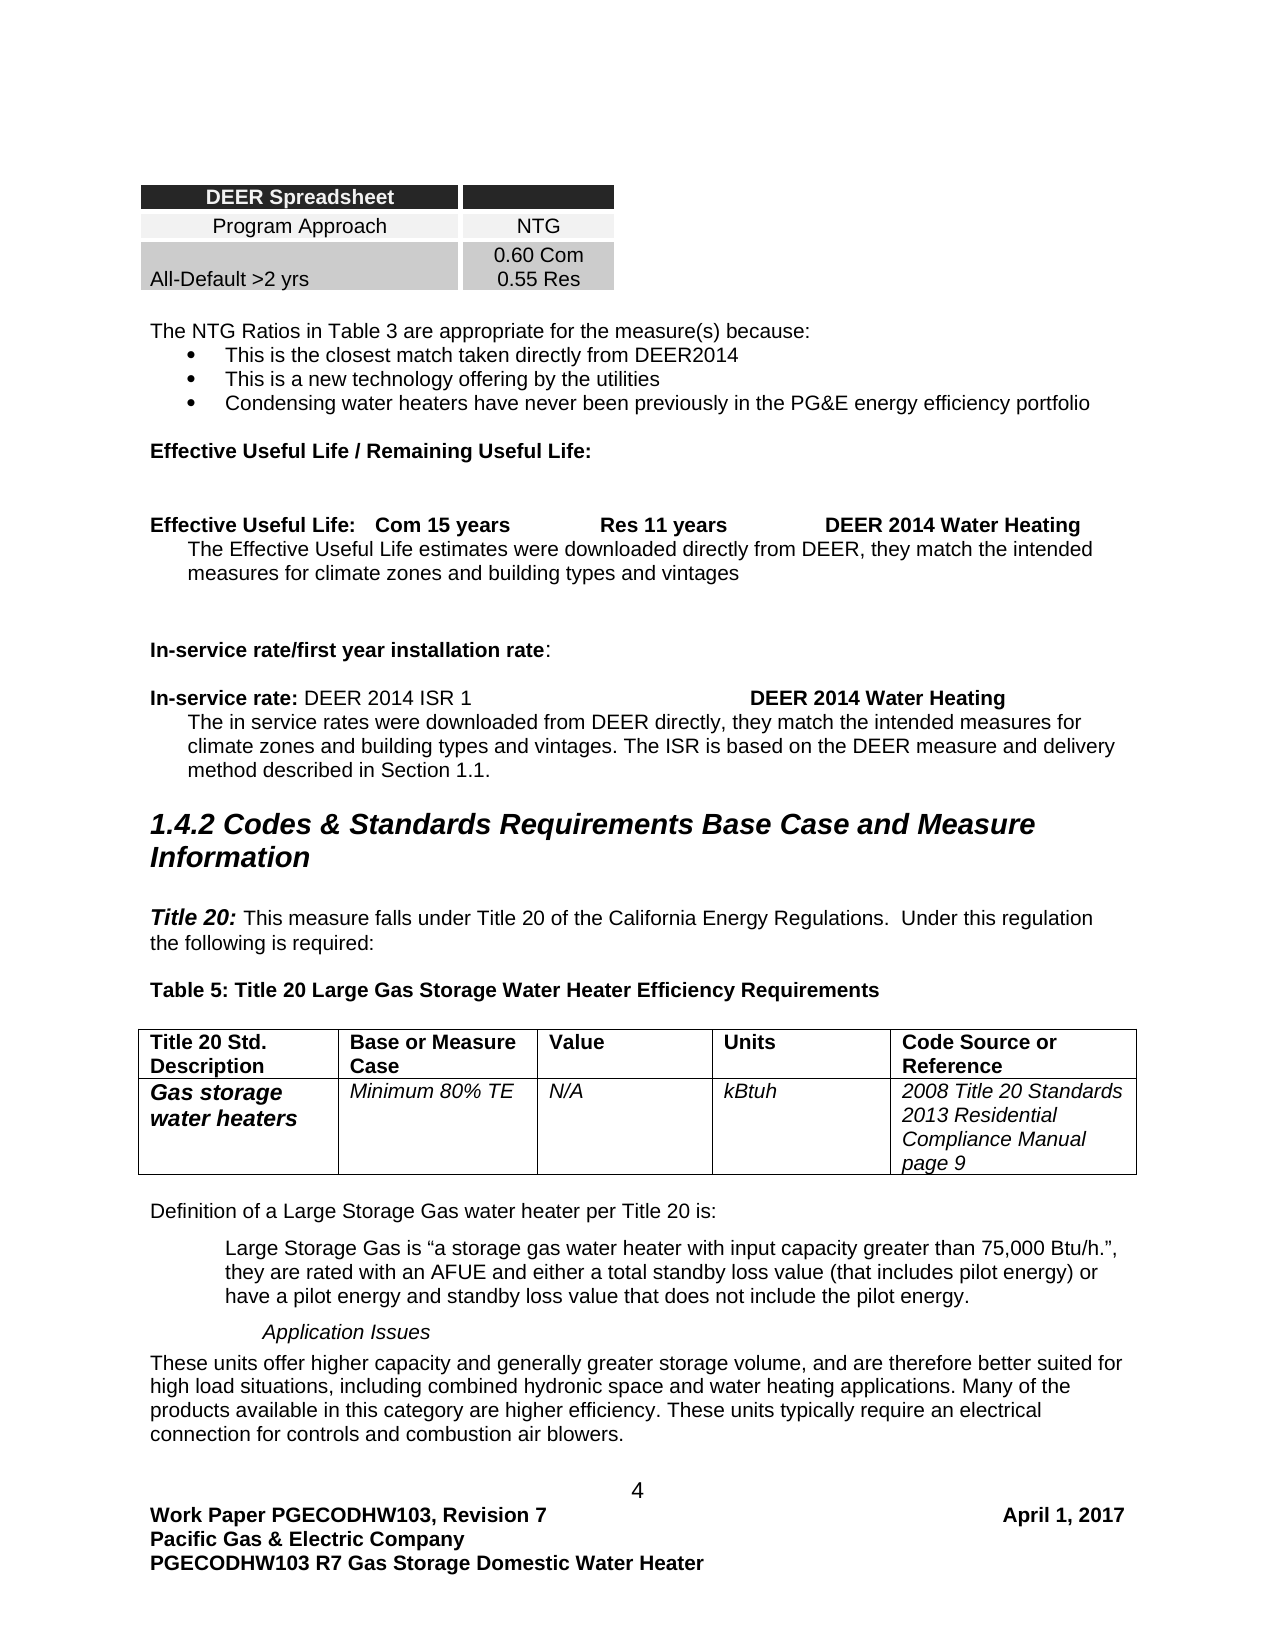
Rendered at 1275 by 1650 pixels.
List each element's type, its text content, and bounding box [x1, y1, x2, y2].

text In-service rate: DEER 2014 ISR 1 DEER 2014 Water Heating [150, 686, 1125, 710]
table_cell kBtuh [713, 1079, 890, 1174]
table_cell Minimum 80% TE [339, 1079, 537, 1174]
subtitle 1.4.2 Codes & Standards Requirements Base Case and Measure Information [150, 807, 1125, 874]
table_cell Program Approach [141, 214, 458, 238]
text Table 5: Title 20 Large Gas Storage Water Heater Efficiency Requirements [150, 978, 1125, 1002]
table_cell 2008 Title 20 Standards 2013 Residential Compliance Manual page 9 [891, 1079, 1136, 1174]
list This is a new technology offering by the utilities [187, 367, 1125, 391]
table_cell 0.60 Com 0.55 Res [463, 242, 614, 290]
text These units offer higher capacity and generally greater storage volume, and are therefore better suited for high load situations, including combined hydronic space and water heating applications. Many of the products available in this category are higher efficiency. These units typically require an electrical connection for controls and combustion air blowers. [150, 1350, 1125, 1446]
text Definition of a Large Storage Gas water heater per Title 20 is: [150, 1199, 1125, 1223]
table_cell NTG [463, 214, 614, 238]
table_header Title 20 Std. Description [139, 1030, 338, 1077]
text The Effective Useful Life estimates were downloaded directly from DEER, they match the intended measures for climate zones and building types and vintages [187, 537, 1125, 585]
text Effective Useful Life / Remaining Useful Life: [150, 439, 1125, 463]
table_cell All-Default >2 yrs [141, 242, 458, 290]
list Condensing water heaters have never been previously in the PG&E energy efficiency portfolio [187, 391, 1125, 415]
text Effective Useful Life: Com 15 years Res 11 years DEER 2014 Water Heating [150, 513, 1125, 537]
text Application Issues [225, 1320, 1125, 1344]
table_header [463, 185, 614, 209]
list This is the closest match taken directly from DEER2014 [187, 343, 1125, 367]
table_cell Gas storage water heaters [139, 1079, 338, 1174]
text In-service rate/first year installation rate: [150, 636, 1125, 662]
text The in service rates were downloaded from DEER directly, they match the intended measures for climate zones and building types and vintages. The ISR is based on the DEER measure and delivery method described in Section 1.1. [187, 710, 1125, 782]
table_header Value [538, 1030, 712, 1077]
table_cell N/A [538, 1079, 712, 1174]
table_header Units [713, 1030, 890, 1077]
text Large Storage Gas is “a storage gas water heater with input capacity greater than 75,000 Btu/h.”, they are rated with an AFUE and either a total standby loss value (that includes pilot energy) or have a pilot energy and standby loss value that does not include the pilot energy. [225, 1236, 1125, 1308]
text Title 20: This measure falls under Title 20 of the California Energy Regulations. Under this regulation the following is required: [150, 904, 1125, 954]
table_header Base or Measure Case [339, 1030, 537, 1077]
text The NTG Ratios in Table 3 are appropriate for the measure(s) because: [150, 319, 1125, 343]
table_header Code Source or Reference [891, 1030, 1136, 1077]
table_header DEER Spreadsheet [141, 185, 458, 209]
